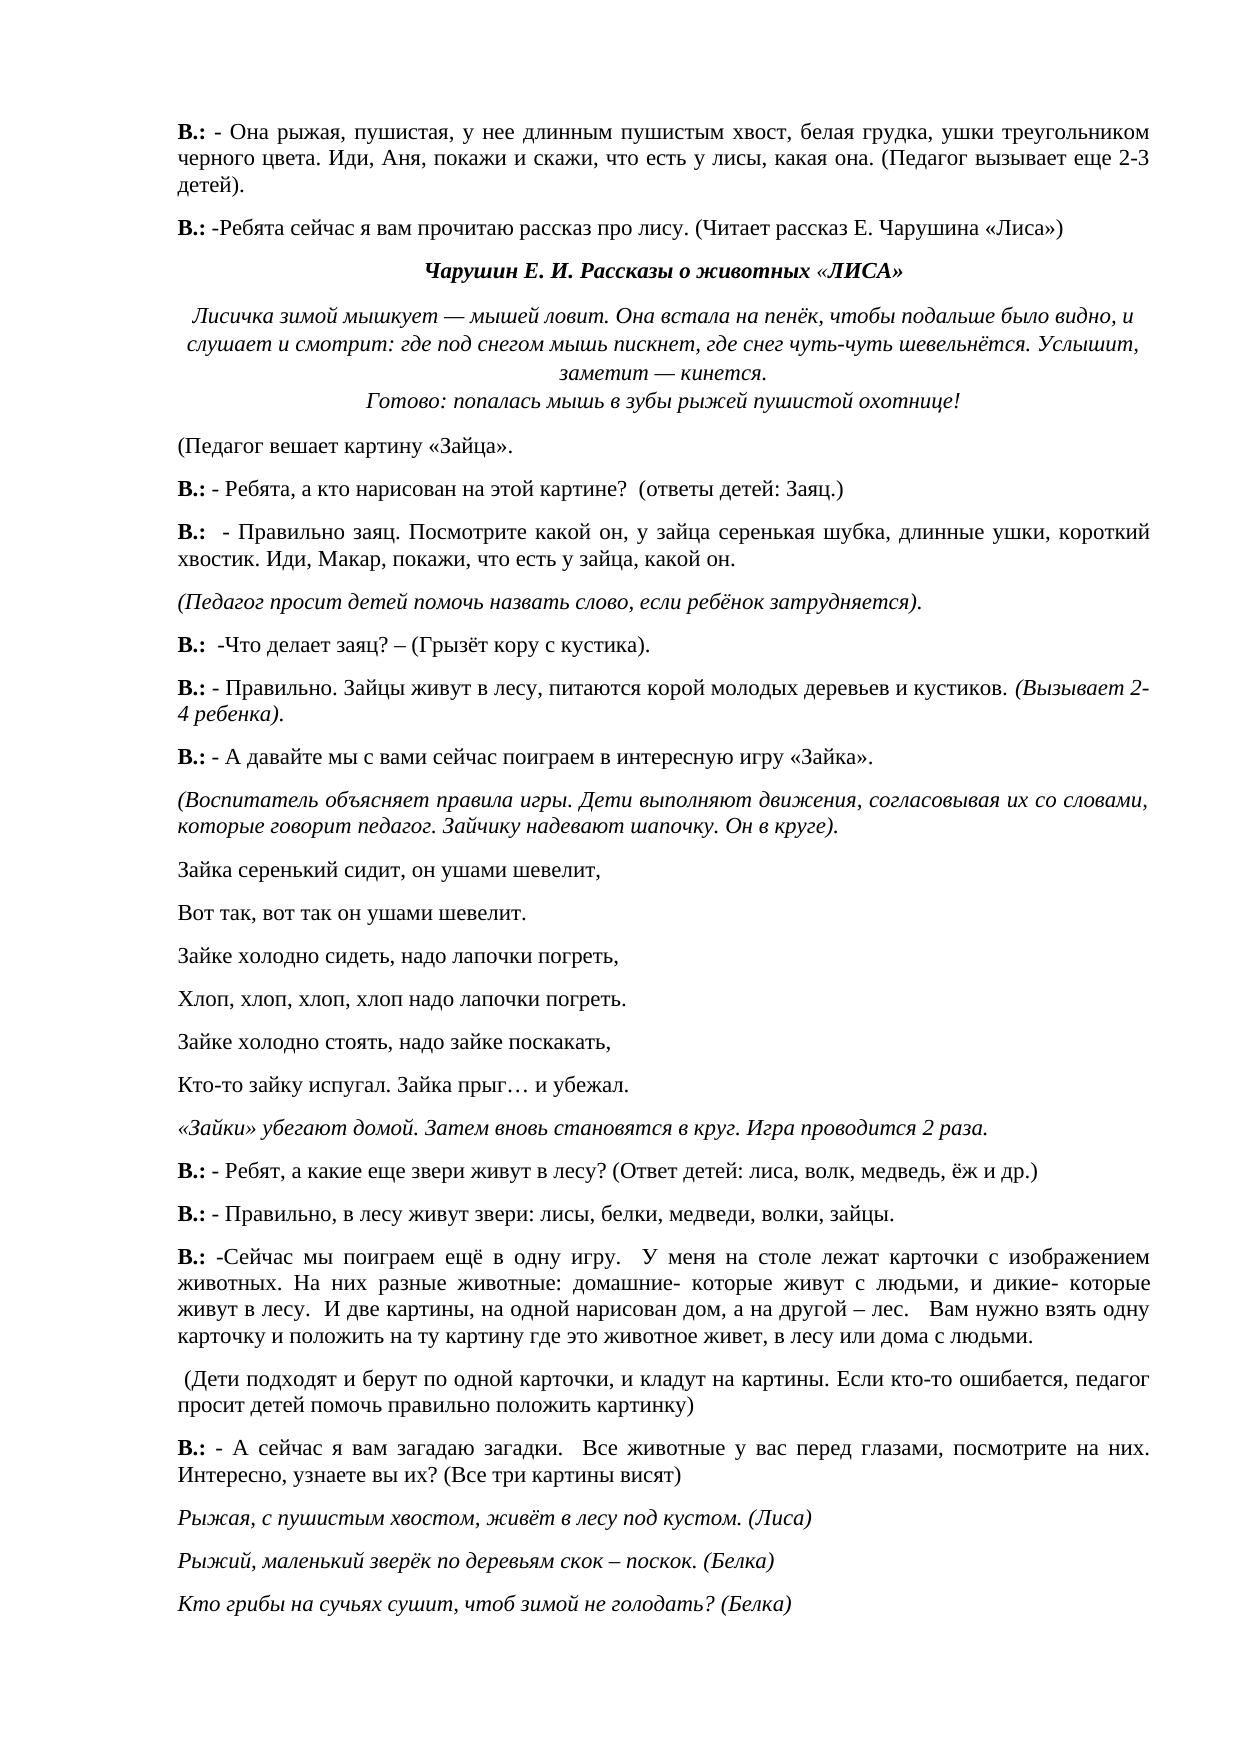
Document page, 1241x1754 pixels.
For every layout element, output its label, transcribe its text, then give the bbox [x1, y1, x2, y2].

text В.: - Правильно, в лесу живут звери: лисы, белки, медведи, волки, зайцы. [177, 1200, 1152, 1226]
text Зайке холодно стоять, надо зайке поскакать, [177, 1028, 1152, 1054]
text Рыжая, с пушистым хвостом, живёт в лесу под кустом. (Лиса) [177, 1504, 1152, 1530]
text В.: - А давайте мы с вами сейчас поиграем в интересную игру «Зайка». [177, 743, 1152, 769]
text Кто-то зайку испугал. Зайка прыг… и убежал. [177, 1071, 1152, 1097]
text В.: - Она рыжая, пушистая, у нее длинным пушистым хвост, белая грудка, ушки треугольником черного цвета. Иди, Аня, покажи и скажи, что есть у лисы, какая она. (Педагог вызывает еще 2-3 детей). [177, 118, 1152, 197]
text В.: -Сейчас мы поиграем ещё в одну игру. У меня на столе лежат карточки с изображением животных. На них разные животные: домашние- которые живут с людьми, и дикие- которые живут в лесу. И две картины, на одной нарисован дом, а на другой – лес. Вам нужно взять одну карточку и положить на ту картину где это животное живет, в лесу или дома с людьми. [177, 1243, 1152, 1348]
text В.: - Ребят, а какие еще звери живут в лесу? (Ответ детей: лиса, волк, медведь, ёж и др.) [177, 1157, 1152, 1183]
text В.: -Что делает заяц? – (Грызёт кору с кустика). [177, 631, 1152, 657]
text Лисичка зимой мышкует — мышей ловит. Она встала на пенёк, чтобы подальше было видно, и слушает и смотрит: где под снегом мышь пискнет, где снег чуть-чуть шевельнётся. Услышит, заметит — кинется. Готово: попалась мышь в зубы рыжей пушистой охотнице! [177, 302, 1152, 414]
text В.: - Правильно заяц. Посмотрите какой он, у зайца серенькая шубка, длинные ушки, короткий хвостик. Иди, Макар, покажи, что есть у зайца, какой он. [177, 518, 1152, 571]
text Чарушин Е. И. Рассказы о животных «ЛИСА» [177, 257, 1152, 283]
text Рыжий, маленький зверёк по деревьям скок – поскок. (Белка) [177, 1547, 1152, 1573]
text (Дети подходят и берут по одной карточки, и кладут на картины. Если кто-то ошибается, педагог просит детей помочь правильно положить картинку) [177, 1365, 1152, 1418]
text В.: -Ребята сейчас я вам прочитаю рассказ про лису. (Читает рассказ Е. Чарушина «Лиса») [177, 214, 1152, 240]
text Зайке холодно сидеть, надо лапочки погреть, [177, 942, 1152, 968]
text В.: - А сейчас я вам загадаю загадки. Все животные у вас перед глазами, посмотрите на них. Интересно, узнаете вы их? (Все три картины висят) [177, 1434, 1152, 1487]
text Вот так, вот так он ушами шевелит. [177, 899, 1152, 925]
text Хлоп, хлоп, хлоп, хлоп надо лапочки погреть. [177, 985, 1152, 1011]
text В.: - Ребята, а кто нарисован на этой картине? (ответы детей: Заяц.) [177, 475, 1152, 502]
text (Воспитатель объясняет правила игры. Дети выполняют движения, согласовывая их со словами, которые говорит педагог. Зайчику надевают шапочку. Он в круге). [177, 786, 1152, 839]
text Кто грибы на сучьях сушит, чтоб зимой не голодать? (Белка) [177, 1590, 1152, 1616]
text Зайка серенький сидит, он ушами шевелит, [177, 856, 1152, 882]
text (Педагог просит детей помочь назвать слово, если ребёнок затрудняется). [177, 588, 1152, 614]
text (Педагог вешает картину «Зайца». [177, 432, 1152, 459]
text «Зайки» убегают домой. Затем вновь становятся в круг. Игра проводится 2 раза. [177, 1114, 1152, 1140]
text В.: - Правильно. Зайцы живут в лесу, питаются корой молодых деревьев и кустиков. (Вызывает 2-4 ребенка). [177, 674, 1152, 727]
